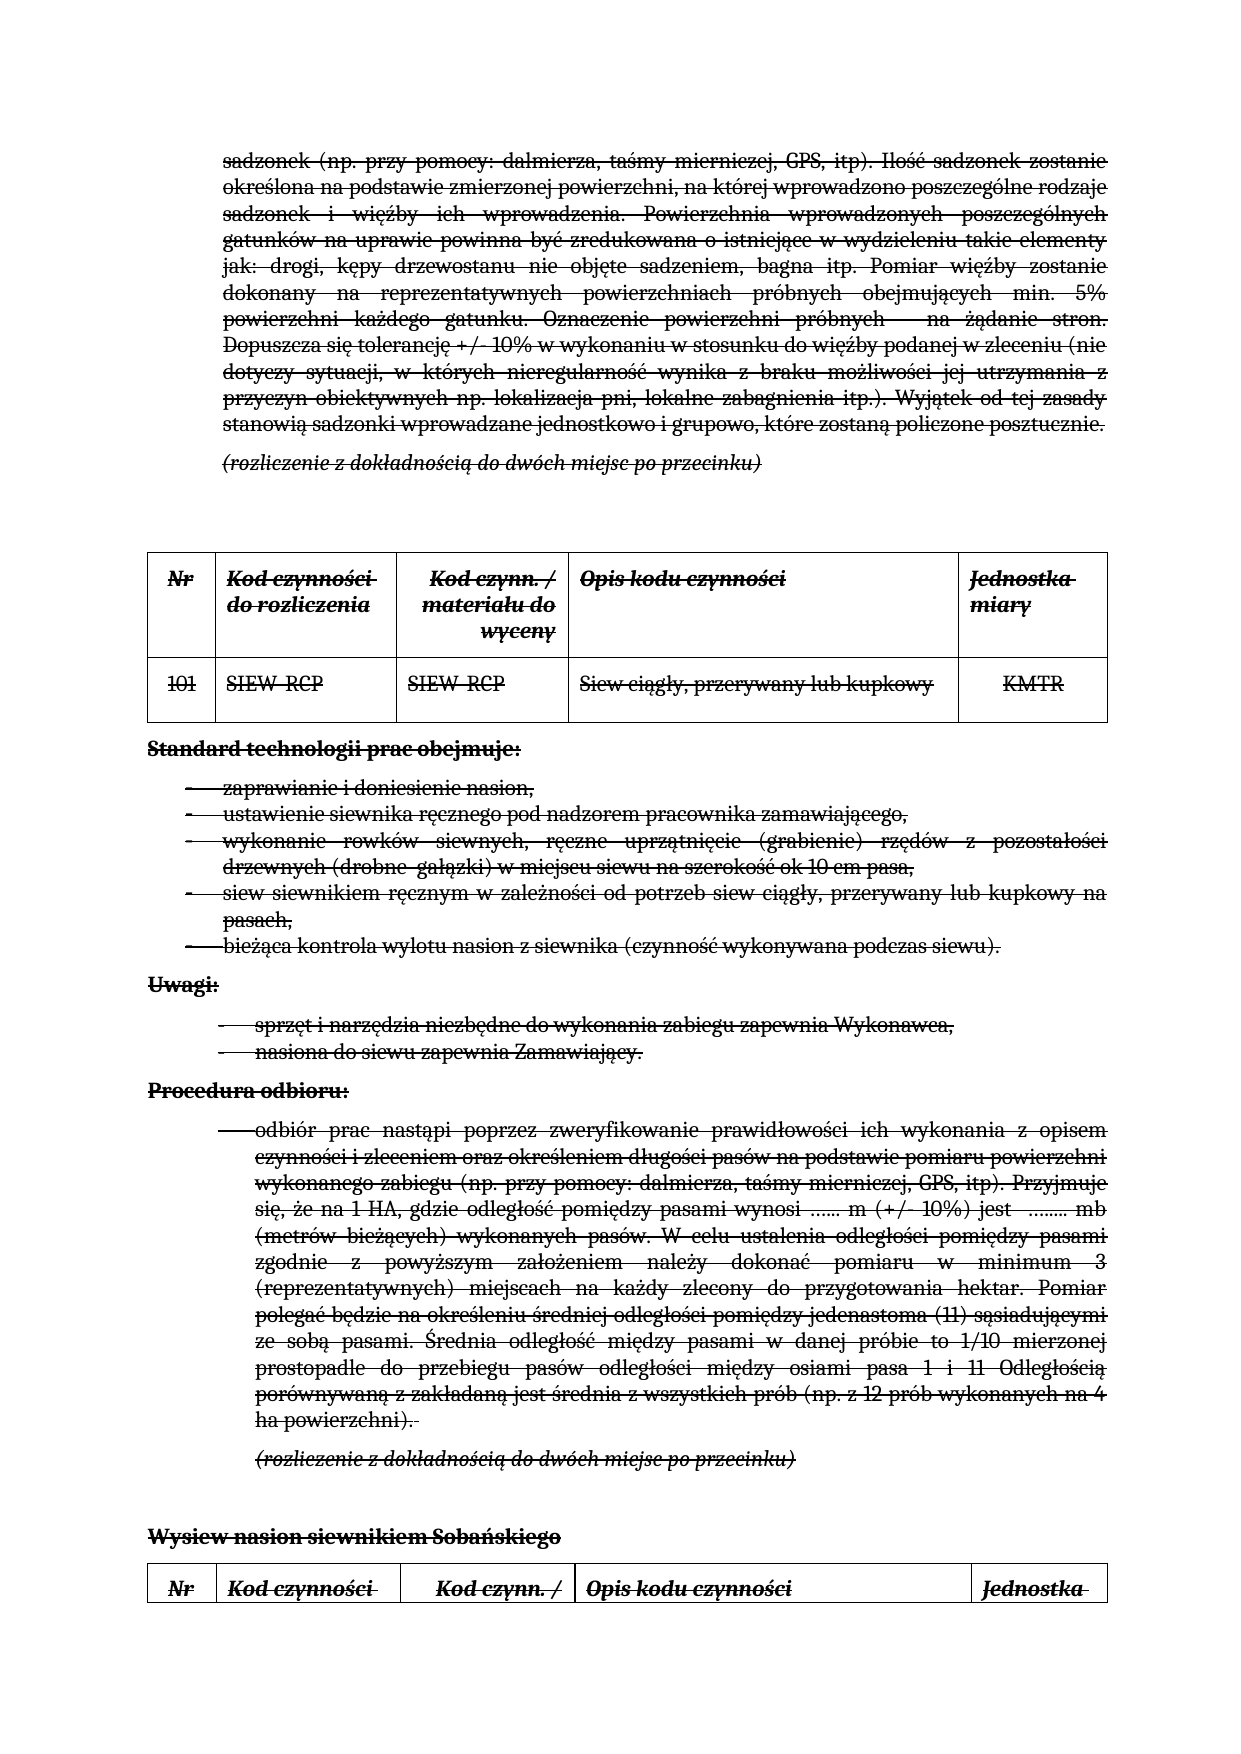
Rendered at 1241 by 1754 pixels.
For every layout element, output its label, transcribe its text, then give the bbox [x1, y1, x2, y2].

list wykonanie rowków siewnych, ręczne uprzątnięcie (grabienie) rzędów z pozostałości drzewnych (drobne gałązki) w miejscu siewu na szerokość ok 10 cm pasa, [185, 827, 1107, 841]
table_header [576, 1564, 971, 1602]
text Uwagi: [148, 972, 1107, 998]
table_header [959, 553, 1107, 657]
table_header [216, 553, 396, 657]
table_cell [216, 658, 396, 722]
list siew siewnikiem ręcznym w zależności od potrzeb siew ciągły, przerywany lub kupkowy na pasach, [185, 880, 1107, 894]
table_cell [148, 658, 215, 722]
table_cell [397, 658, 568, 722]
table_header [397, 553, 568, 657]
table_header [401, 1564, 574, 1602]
text Standard technologii prac obejmuje: [148, 736, 1107, 762]
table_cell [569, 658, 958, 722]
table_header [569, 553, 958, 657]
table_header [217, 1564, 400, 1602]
text Procedura odbioru: [148, 1077, 1107, 1104]
list odbiór prac nastąpi poprzez zweryfikowanie prawidłowości ich wykonania z opisem czynności i zleceniem oraz określeniem długości pasów na podstawie pomiaru powierzchni wykonanego zabiegu (np. przy pomocy: dalmierza, taśmy mierniczej, GPS, itp). Przyjmuje się, że na 1 HA, gdzie odległość pomiędzy pasami wynosi …... m (+/- 10%) jest …..... mb (metrów bieżących) wykonanych pasów. W celu ustalenia odległości pomiędzy pasami zgodnie z powyższym założeniem należy dokonać pomiaru w minimum 3 (reprezentatywnych) miejscach na każdy zlecony do przygotowania hektar. Pomiar polegać będzie na określeniu średniej odległości pomiędzy jedenastoma (11) sąsiadującymi ze sobą pasami. Średnia odległość między pasami w danej próbie to 1/10 mierzonej prostopadle do przebiegu pasów odległości między osiami pasa 1 i 11 Odległością porównywaną z zakładaną jest średnia z wszystkich prób (np. z 12 prób wykonanych na 4 ha powierzchni). [217, 1131, 1107, 1433]
list siew siewnikiem ręcznym w zależności od potrzeb siew ciągły, przerywany lub kupkowy na pasach, [185, 895, 1107, 933]
text Wysiew nasion siewnikiem Sobańskiego [148, 1523, 1107, 1550]
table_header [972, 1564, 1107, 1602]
list ustawienie siewnika ręcznego pod nadzorem pracownika zamawiającego, [185, 801, 1107, 827]
text (rozliczenie z dokładnością do dwóch miejsc po przecinku) [148, 450, 1107, 476]
list bieżąca kontrola wylotu nasion z siewnika (czynność wykonywana podczas siewu). [185, 933, 1107, 959]
list zaprawianie i doniesienie nasion, [185, 775, 1107, 801]
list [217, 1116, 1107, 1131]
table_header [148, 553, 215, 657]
list sprzęt i narzędzia niezbędne do wykonania zabiegu zapewnia Wykonawca, [217, 1011, 1107, 1038]
text (rozliczenie z dokładnością do dwóch miejsc po przecinku) [181, 1446, 1107, 1472]
list wykonanie rowków siewnych, ręczne uprzątnięcie (grabienie) rzędów z pozostałości drzewnych (drobne gałązki) w miejscu siewu na szerokość ok 10 cm pasa, [185, 842, 1107, 880]
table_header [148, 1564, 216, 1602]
list nasiona do siewu zapewnia Zamawiający. [217, 1038, 1107, 1065]
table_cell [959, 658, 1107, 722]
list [185, 148, 1107, 437]
